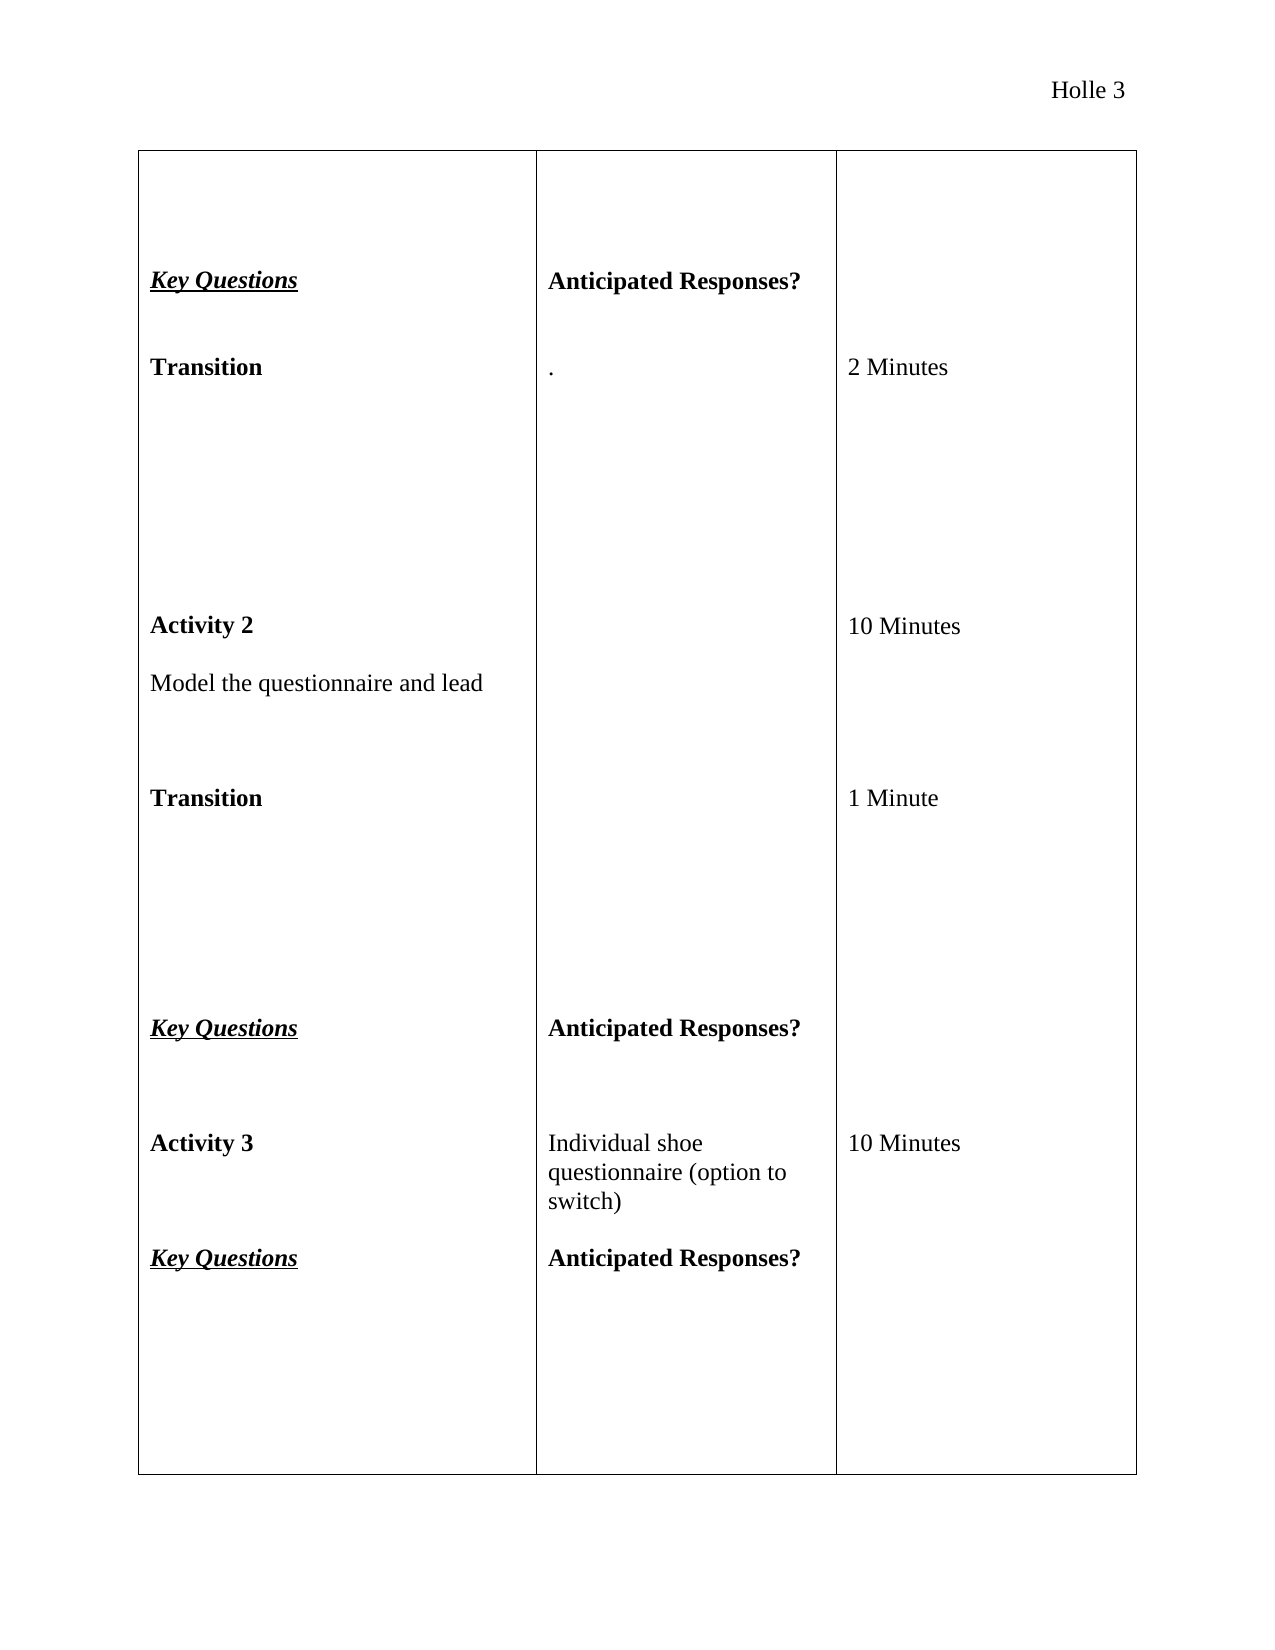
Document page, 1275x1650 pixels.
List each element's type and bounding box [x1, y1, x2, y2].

table_header [837, 151, 1136, 1473]
table_header [139, 151, 536, 1473]
table_header [537, 151, 836, 1473]
